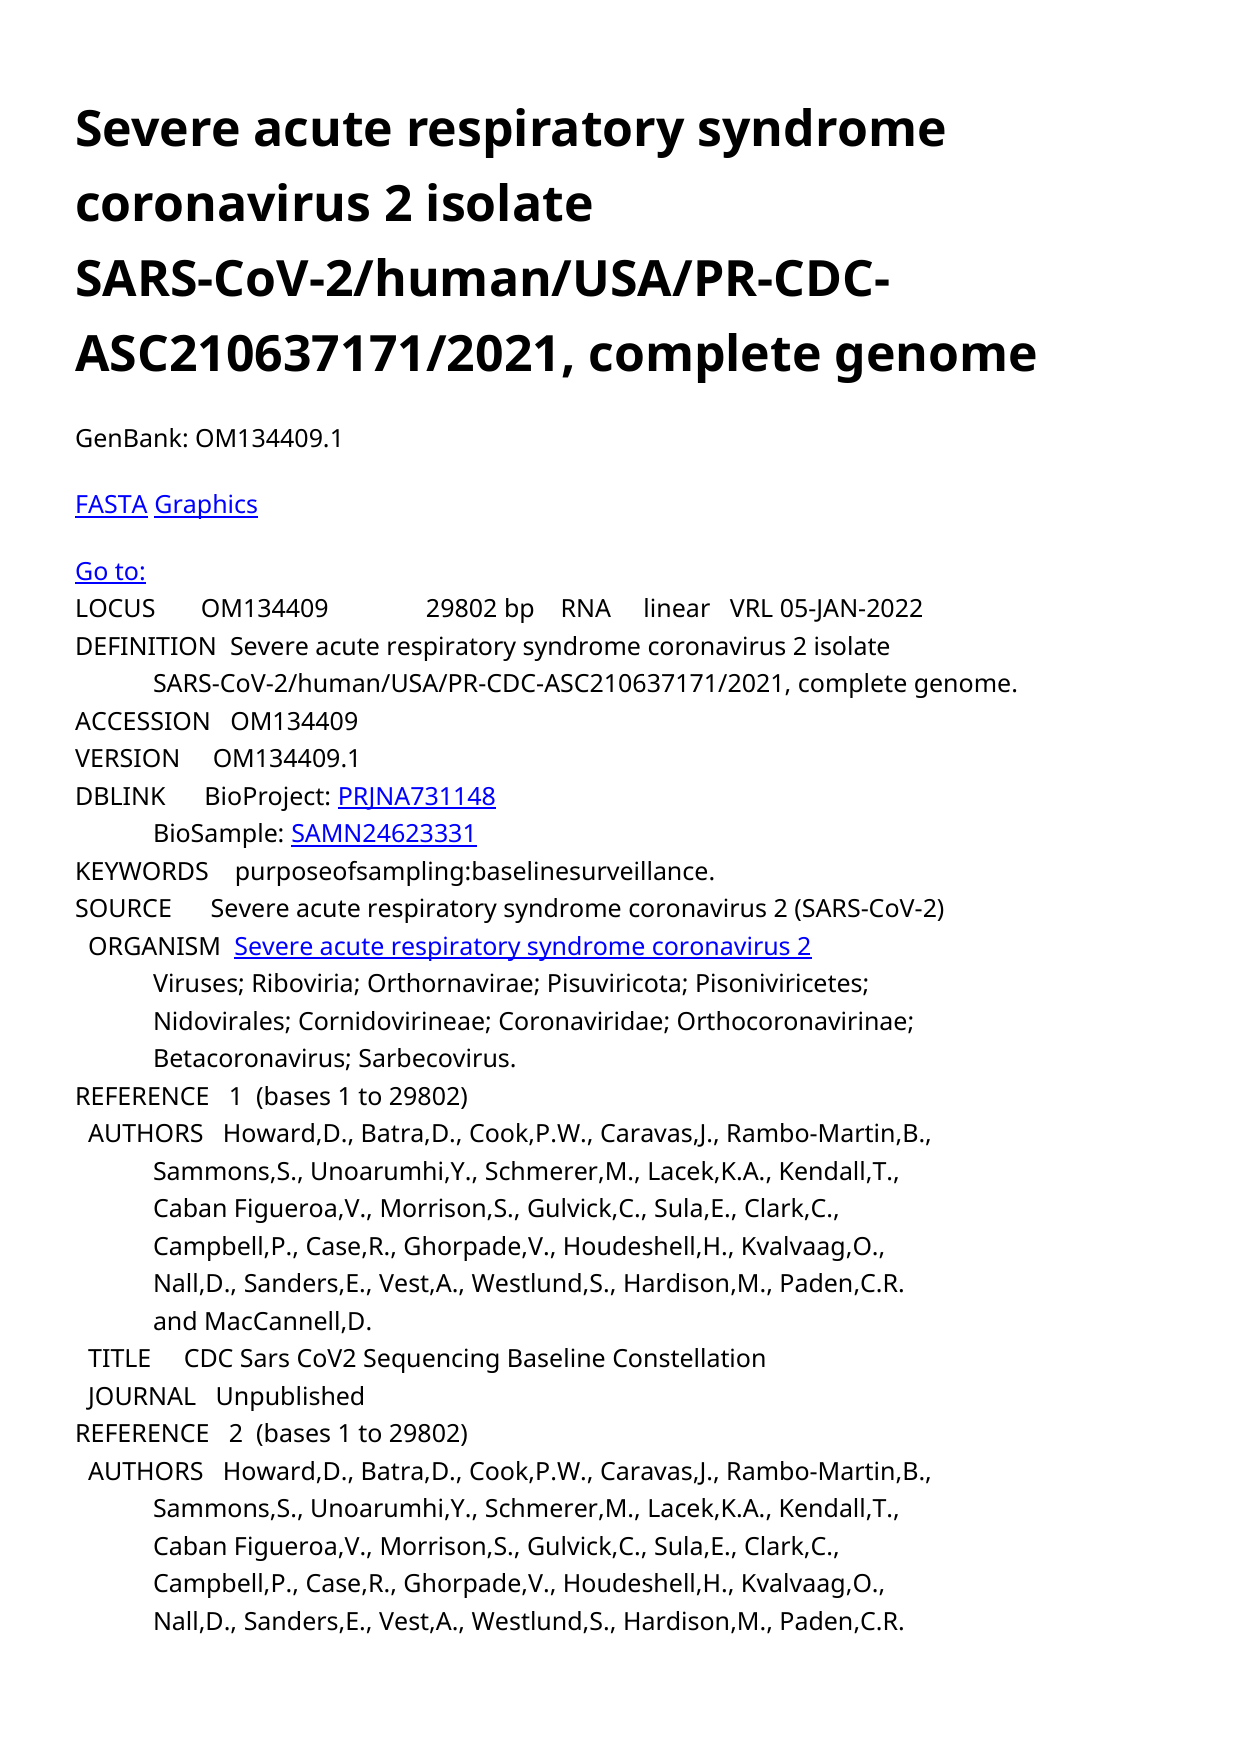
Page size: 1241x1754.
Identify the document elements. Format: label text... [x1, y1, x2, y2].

text GenBank: OM134409.1 [75, 419, 1165, 456]
text REFERENCE 2 (bases 1 to 29802) [75, 1414, 1165, 1452]
text Caban Figueroa,V., Morrison,S., Gulvick,C., Sula,E., Clark,C., [75, 1189, 1165, 1227]
text Go to: [75, 552, 1165, 589]
text Campbell,P., Case,R., Ghorpade,V., Houdeshell,H., Kvalvaag,O., [75, 1564, 1165, 1602]
text Caban Figueroa,V., Morrison,S., Gulvick,C., Sula,E., Clark,C., [75, 1527, 1165, 1564]
text FASTA Graphics [75, 485, 1165, 523]
text DBLINK BioProject: PRJNA731148 [75, 777, 1165, 814]
text Nidovirales; Cornidovirineae; Coronaviridae; Orthocoronavirinae; [75, 1002, 1165, 1039]
text AUTHORS Howard,D., Batra,D., Cook,P.W., Caravas,J., Rambo-Martin,B., [75, 1452, 1165, 1489]
text VERSION OM134409.1 [75, 739, 1165, 777]
text KEYWORDS purposeofsampling:baselinesurveillance. [75, 852, 1165, 889]
text and MacCannell,D. [75, 1302, 1165, 1339]
text ORGANISM Severe acute respiratory syndrome coronavirus 2 [75, 927, 1165, 964]
text DEFINITION Severe acute respiratory syndrome coronavirus 2 isolate [75, 627, 1165, 664]
text Nall,D., Sanders,E., Vest,A., Westlund,S., Hardison,M., Paden,C.R. [75, 1264, 1165, 1302]
text Sammons,S., Unoarumhi,Y., Schmerer,M., Lacek,K.A., Kendall,T., [75, 1152, 1165, 1189]
text REFERENCE 1 (bases 1 to 29802) [75, 1077, 1165, 1114]
text ACCESSION OM134409 [75, 702, 1165, 739]
text Campbell,P., Case,R., Ghorpade,V., Houdeshell,H., Kvalvaag,O., [75, 1227, 1165, 1264]
text AUTHORS Howard,D., Batra,D., Cook,P.W., Caravas,J., Rambo-Martin,B., [75, 1114, 1165, 1152]
text JOURNAL Unpublished [75, 1377, 1165, 1414]
text SOURCE Severe acute respiratory syndrome coronavirus 2 (SARS-CoV-2) [75, 889, 1165, 927]
text Betacoronavirus; Sarbecovirus. [75, 1039, 1165, 1077]
text LOCUS OM134409 29802 bp RNA linear VRL 05-JAN-2022 [75, 589, 1165, 627]
text Sammons,S., Unoarumhi,Y., Schmerer,M., Lacek,K.A., Kendall,T., [75, 1489, 1165, 1527]
text SARS-CoV-2/human/USA/PR-CDC-ASC210637171/2021, complete genome. [75, 664, 1165, 702]
text Viruses; Riboviria; Orthornavirae; Pisuviricota; Pisoniviricetes; [75, 964, 1165, 1002]
text BioSample: SAMN24623331 [75, 814, 1165, 852]
text Severe acute respiratory syndrome coronavirus 2 isolate SARS-CoV-2/human/USA/PR-CDC-ASC210637171/2021, complete genome [75, 89, 1165, 389]
text Nall,D., Sanders,E., Vest,A., Westlund,S., Hardison,M., Paden,C.R. [75, 1602, 1165, 1639]
text TITLE CDC Sars CoV2 Sequencing Baseline Constellation [75, 1339, 1165, 1377]
